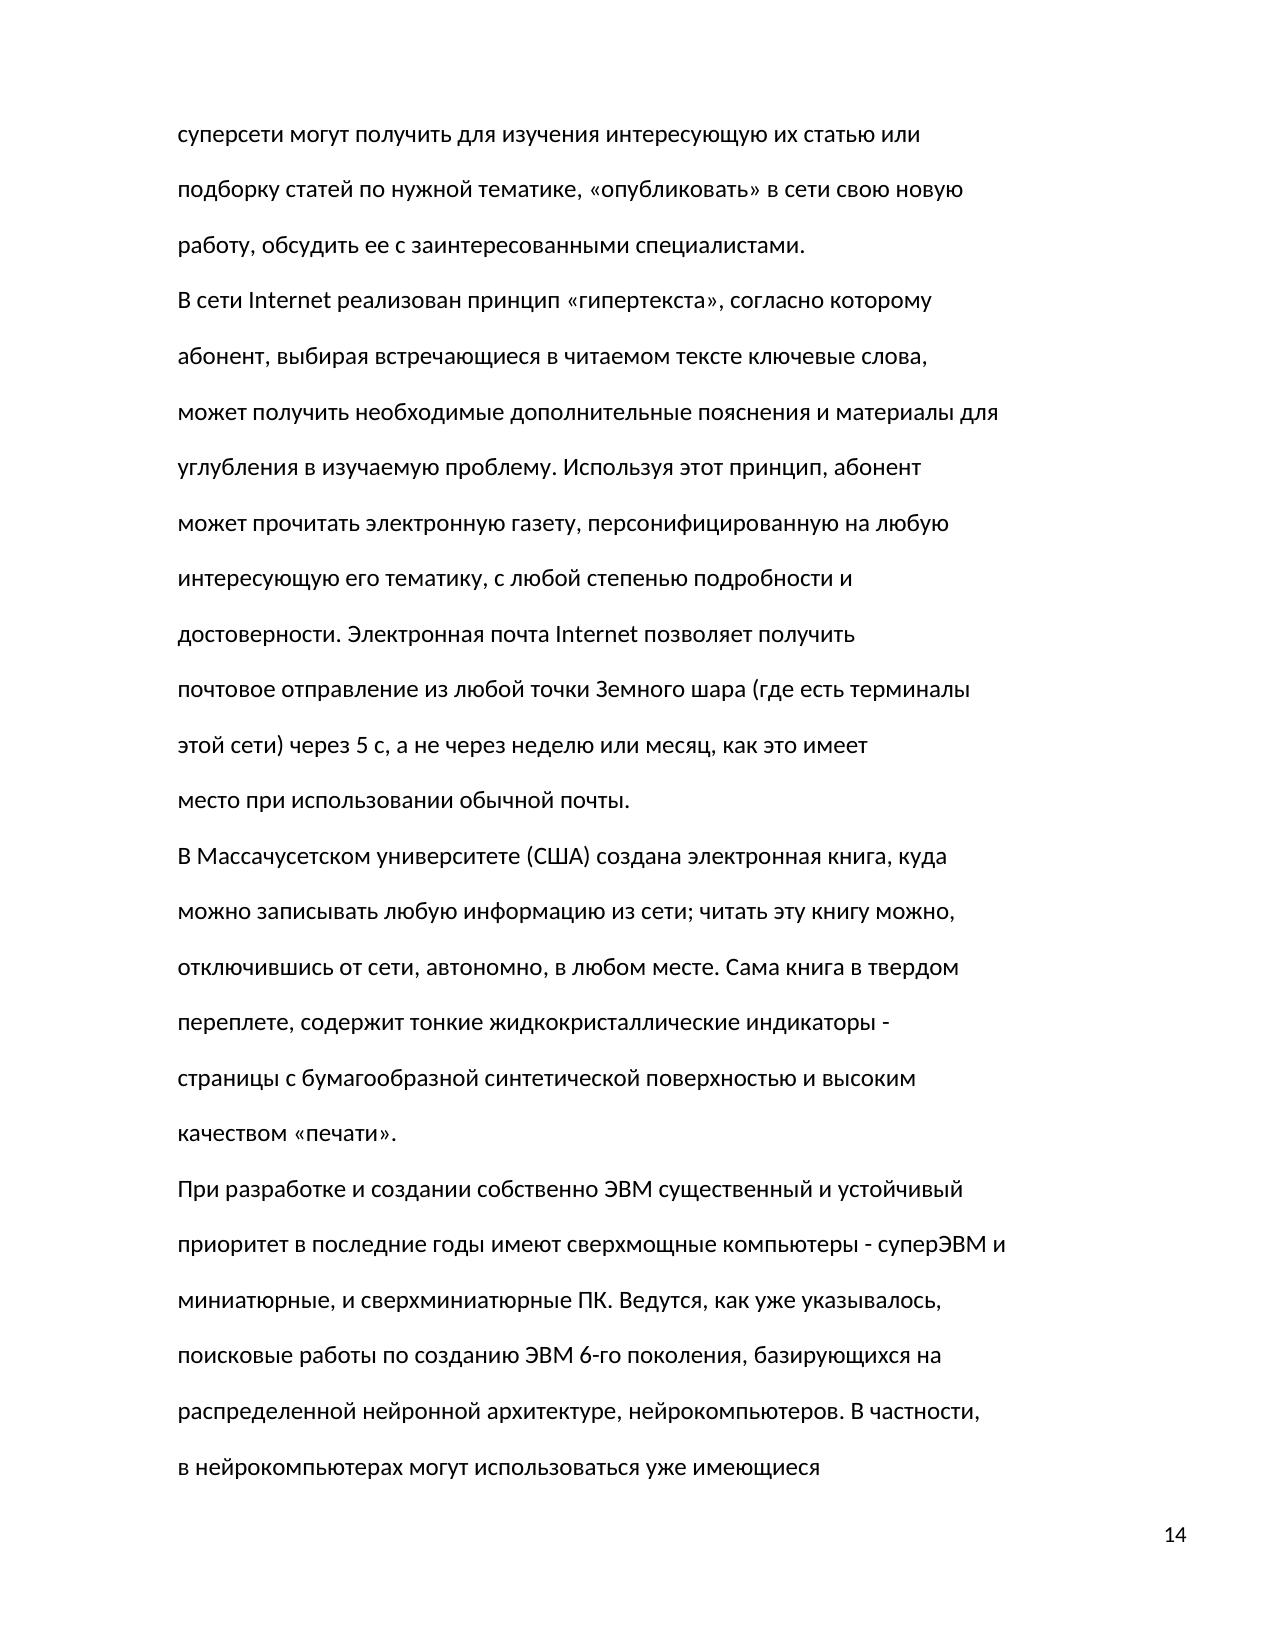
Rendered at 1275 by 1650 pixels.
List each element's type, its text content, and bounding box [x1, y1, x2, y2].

subtitle суперсети могут получить для изучения интересующую их статью или [177, 118, 1186, 149]
subtitle углубления в изучаемую проблему. Используя этот принцип, абонент [177, 451, 1186, 482]
subtitle достоверности. Электронная почта Internet позволяет получить [177, 618, 1186, 648]
subtitle распределенной нейронной архитектуре, нейрокомпьютеров. В частности, [177, 1395, 1186, 1426]
subtitle интересующую его тематику, с любой степенью подробности и [177, 562, 1186, 593]
subtitle качеством «печати». [177, 1117, 1186, 1148]
subtitle подборку статей по нужной тематике, «опубликовать» в сети свою новую [177, 174, 1186, 204]
subtitle почтовое отправление из любой точки Земного шара (где есть терминалы [177, 673, 1186, 704]
subtitle отключившись от сети, автономно, в любом месте. Сама книга в твердом [177, 951, 1186, 981]
subtitle В сети Internet реализован принцип «гипертекста», согласно которому [177, 285, 1186, 315]
subtitle абонент, выбирая встречающиеся в читаемом тексте ключевые слова, [177, 340, 1186, 371]
subtitle работу, обсудить ее с заинтересованными специалистами. [177, 229, 1186, 260]
subtitle При разработке и создании собственно ЭВМ существенный и устойчивый [177, 1173, 1186, 1203]
subtitle страницы с бумагообразной синтетической поверхностью и высоким [177, 1062, 1186, 1092]
subtitle может получить необходимые дополнительные пояснения и материалы для [177, 396, 1186, 426]
subtitle В Массачусетском университете (США) создана электронная книга, куда [177, 840, 1186, 870]
subtitle может прочитать электронную газету, персонифицированную на любую [177, 507, 1186, 537]
subtitle переплете, содержит тонкие жидкокристаллические индикаторы - [177, 1006, 1186, 1037]
subtitle в нейрокомпьютерах могут использоваться уже имеющиеся [177, 1451, 1186, 1481]
subtitle место при использовании обычной почты. [177, 784, 1186, 815]
subtitle миниатюрные, и сверхминиатюрные ПК. Ведутся, как уже указывалось, [177, 1284, 1186, 1314]
subtitle этой сети) через 5 с, а не через неделю или месяц, как это имеет [177, 729, 1186, 759]
subtitle приоритет в последние годы имеют сверхмощные компьютеры - суперЭВМ и [177, 1228, 1186, 1259]
subtitle можно записывать любую информацию из сети; читать эту книгу можно, [177, 895, 1186, 926]
subtitle поисковые работы по созданию ЭВМ 6-го поколения, базирующихся на [177, 1339, 1186, 1370]
